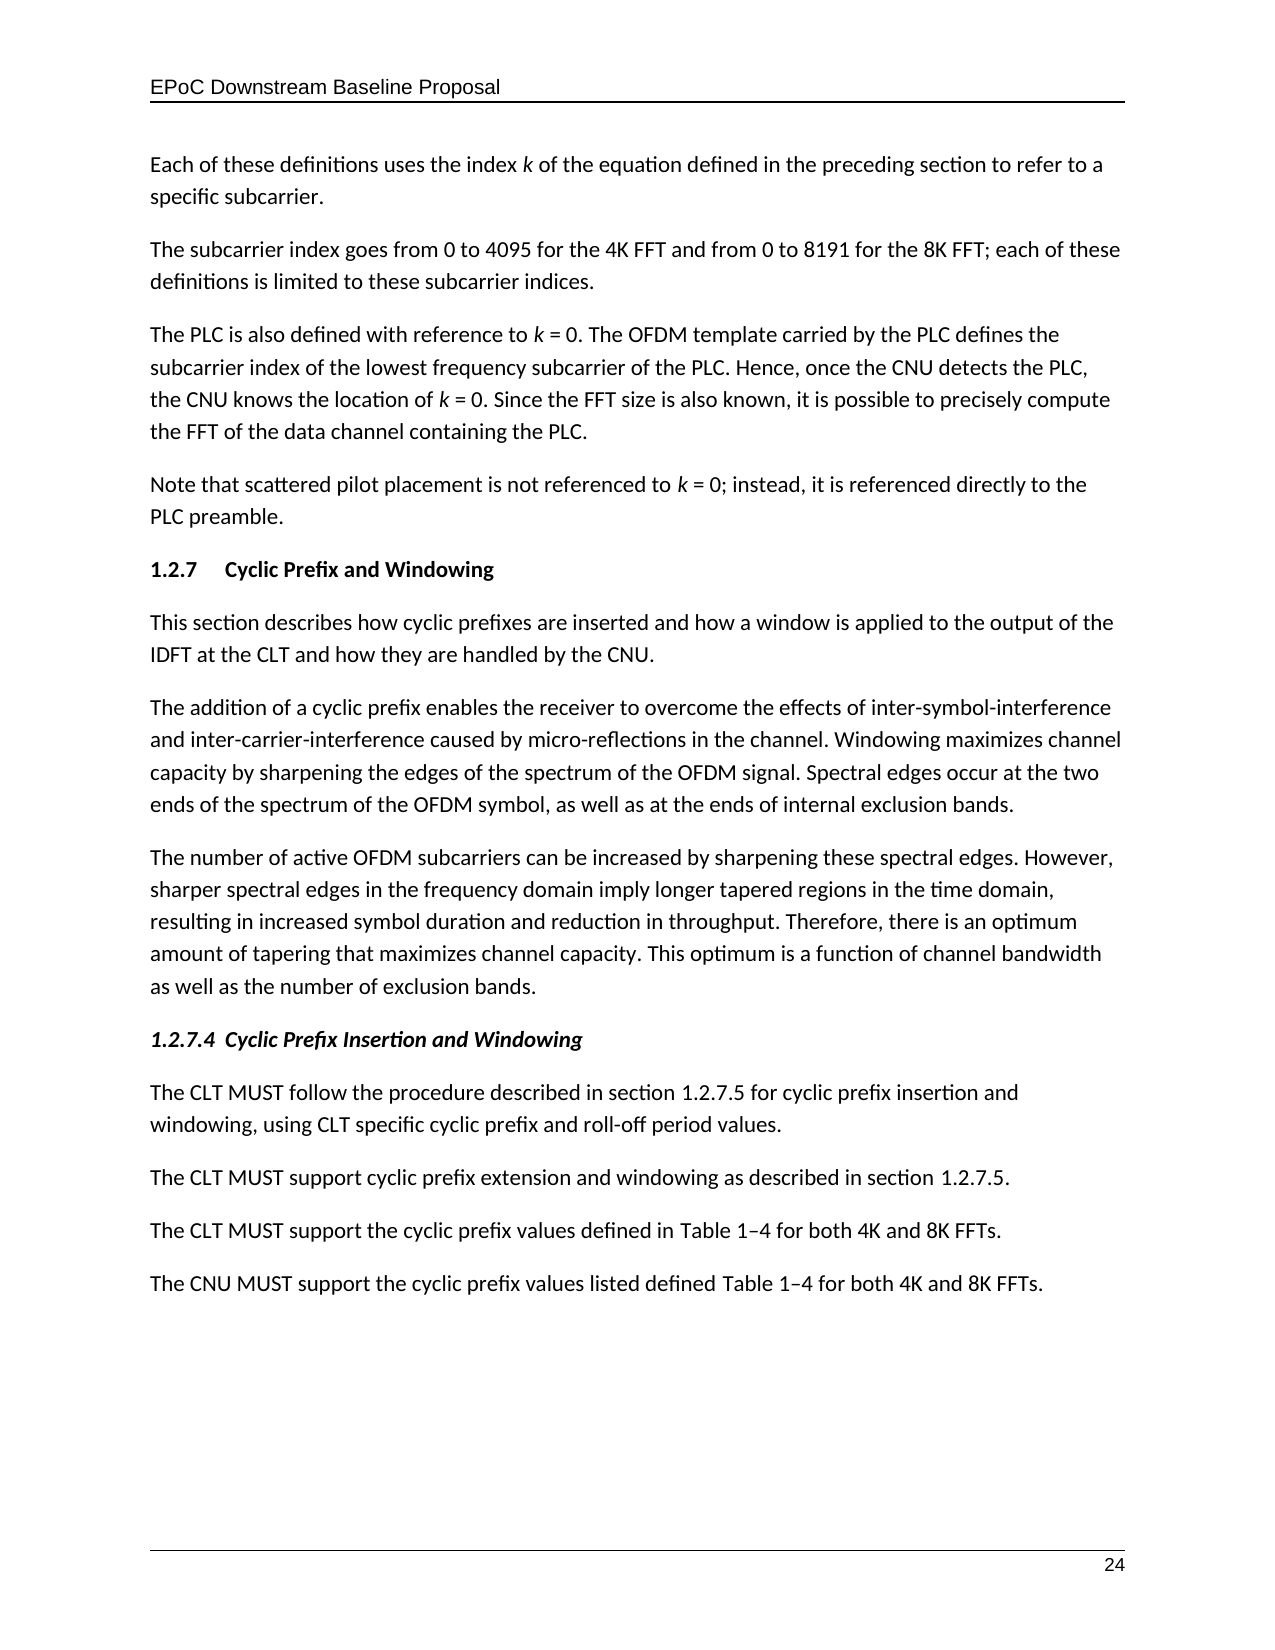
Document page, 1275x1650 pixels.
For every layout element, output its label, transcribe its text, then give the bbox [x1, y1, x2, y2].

text Note that scattered pilot placement is not referenced to k = 0; instead, it is referenced directly to the PLC preamble. [150, 470, 1125, 530]
list Cyclic Prefix and Windowing [150, 555, 1125, 583]
text The CLT MUST follow the procedure described in section 1.1.8.2 for cyclic prefix insertion and windowing, using CLT specific cyclic prefix and roll-off period values. [150, 1078, 1125, 1138]
text The number of active OFDM subcarriers can be increased by sharpening these spectral edges. However, sharper spectral edges in the frequency domain imply longer tapered regions in the time domain, resulting in increased symbol duration and reduction in throughput. Therefore, there is an optimum amount of tapering that maximizes channel capacity. This optimum is a function of channel bandwidth as well as the number of exclusion bands. [150, 843, 1125, 1000]
text The CNU MUST support the cyclic prefix values listed defined Table 1–4 for both 4K and 8K FFTs. [150, 1269, 1125, 1297]
text The PLC is also defined with reference to k = 0. The OFDM template carried by the PLC defines the subcarrier index of the lowest frequency subcarrier of the PLC. Hence, once the CNU detects the PLC, the CNU knows the location of k = 0. Since the FFT size is also known, it is possible to precisely compute the FFT of the data channel containing the PLC. [150, 320, 1125, 445]
text The addition of a cyclic prefix enables the receiver to overcome the effects of inter-symbol-interference and inter-carrier-interference caused by micro-reflections in the channel. Windowing maximizes channel capacity by sharpening the edges of the spectrum of the OFDM signal. Spectral edges occur at the two ends of the spectrum of the OFDM symbol, as well as at the ends of internal exclusion bands. [150, 693, 1125, 818]
text This section describes how cyclic prefixes are inserted and how a window is applied to the output of the IDFT at the CLT and how they are handled by the CNU. [150, 608, 1125, 668]
text The CLT MUST support the cyclic prefix values defined in Table 1–4 for both 4K and 8K FFTs. [150, 1216, 1125, 1244]
list Cyclic Prefix Insertion and Windowing [150, 1025, 1125, 1053]
text Each of these definitions uses the index k of the equation defined in the preceding section to refer to a specific subcarrier. [150, 150, 1125, 210]
text The CLT MUST support cyclic prefix extension and windowing as described in section 1.1.8.2. [150, 1163, 1125, 1191]
text The subcarrier index goes from 0 to 4095 for the 4K FFT and from 0 to 8191 for the 8K FFT; each of these definitions is limited to these subcarrier indices. [150, 235, 1125, 295]
